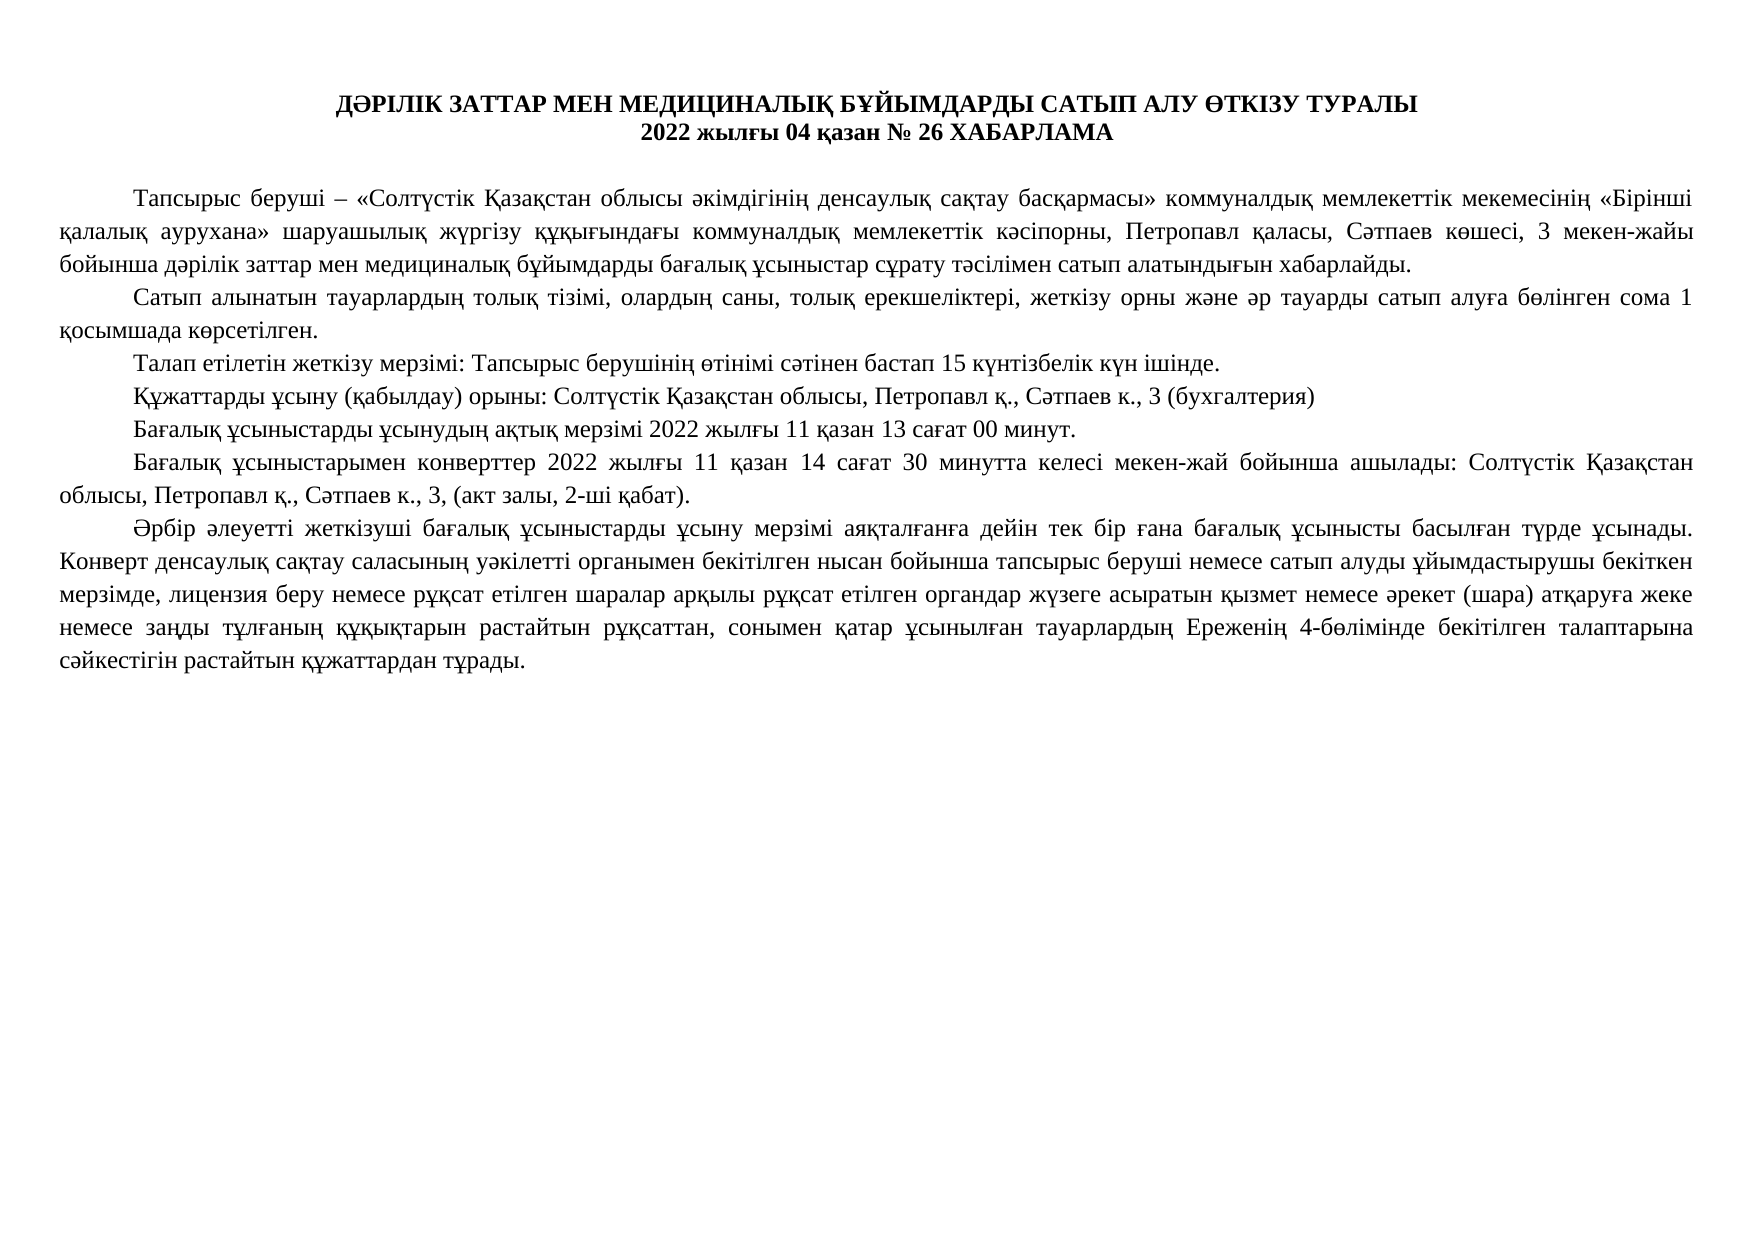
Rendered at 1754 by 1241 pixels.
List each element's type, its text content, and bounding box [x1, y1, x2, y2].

text 2022 жылғы 04 қазан № 26 ХАБАРЛАМА [59, 117, 1695, 146]
text Тапсырыс беруші – «Солтүстік Қазақстан облысы әкімдігінің денсаулық сақтау басқармасы» коммуналдық мемлекеттік мекемесінің «Бірінші қалалық аурухана» шаруашылық жүргізу құқығындағы коммуналдық мемлекеттік кәсіпорны, Петропавл қаласы, Сәтпаев көшесі, 3 мекен-жайы бойынша дәрілік заттар мен медициналық бұйымдарды бағалық ұсыныстар сұрату тәсілімен сатып алатындығын хабарлайды. [59, 183, 1695, 278]
text Бағалық ұсыныстарды ұсынудың ақтық мерзімі 2022 жылғы 11 қазан 13 сағат 00 минут. [59, 414, 1695, 443]
text Бағалық ұсыныстарымен конверттер 2022 жылғы 11 қазан 14 сағат 30 минутта келесі мекен-жай бойынша ашылады: Солтүстік Қазақстан облысы, Петропавл қ., Сәтпаев к., 3, (акт залы, 2-ші қабат). [59, 447, 1695, 509]
text Әрбір әлеуетті жеткізуші бағалық ұсыныстарды ұсыну мерзімі аяқталғанға дейін тек бір ғана бағалық ұсынысты басылған түрде ұсынады. Конверт денсаулық сақтау саласының уәкілетті органымен бекітілген нысан бойынша тапсырыс беруші немесе сатып алуды ұйымдастырушы бекіткен мерзімде, лицензия беру немесе рұқсат етілген шаралар арқылы рұқсат етілген органдар жүзеге асыратын қызмет немесе әрекет (шара) атқаруға жеке немесе заңды тұлғаның құқықтарын растайтын рұқсаттан, сонымен қатар ұсынылған тауарлардың Ереженің 4-бөлімінде бекітілген талаптарына сәйкестігін растайтын құжаттардан тұрады. [59, 513, 1695, 674]
text Құжаттарды ұсыну (қабылдау) орыны: Солтүстік Қазақстан облысы, Петропавл қ., Сәтпаев к., 3 (бухгалтерия) [59, 381, 1695, 410]
text ДӘРІЛІК ЗАТТАР МЕН МЕДИЦИНАЛЫҚ БҰЙЫМДАРДЫ САТЫП АЛУ ӨТКІЗУ ТУРАЛЫ [59, 89, 1695, 117]
text Сатып алынатын тауарлардың толық тізімі, олардың саны, толық ерекшеліктері, жеткізу орны және әр тауарды сатып алуға бөлінген сома 1 қосымшада көрсетілген. [59, 282, 1695, 344]
text Талап етілетін жеткізу мерзімі: Тапсырыс берушінің өтінімі сәтінен бастап 15 күнтізбелік күн ішінде. [59, 348, 1695, 377]
